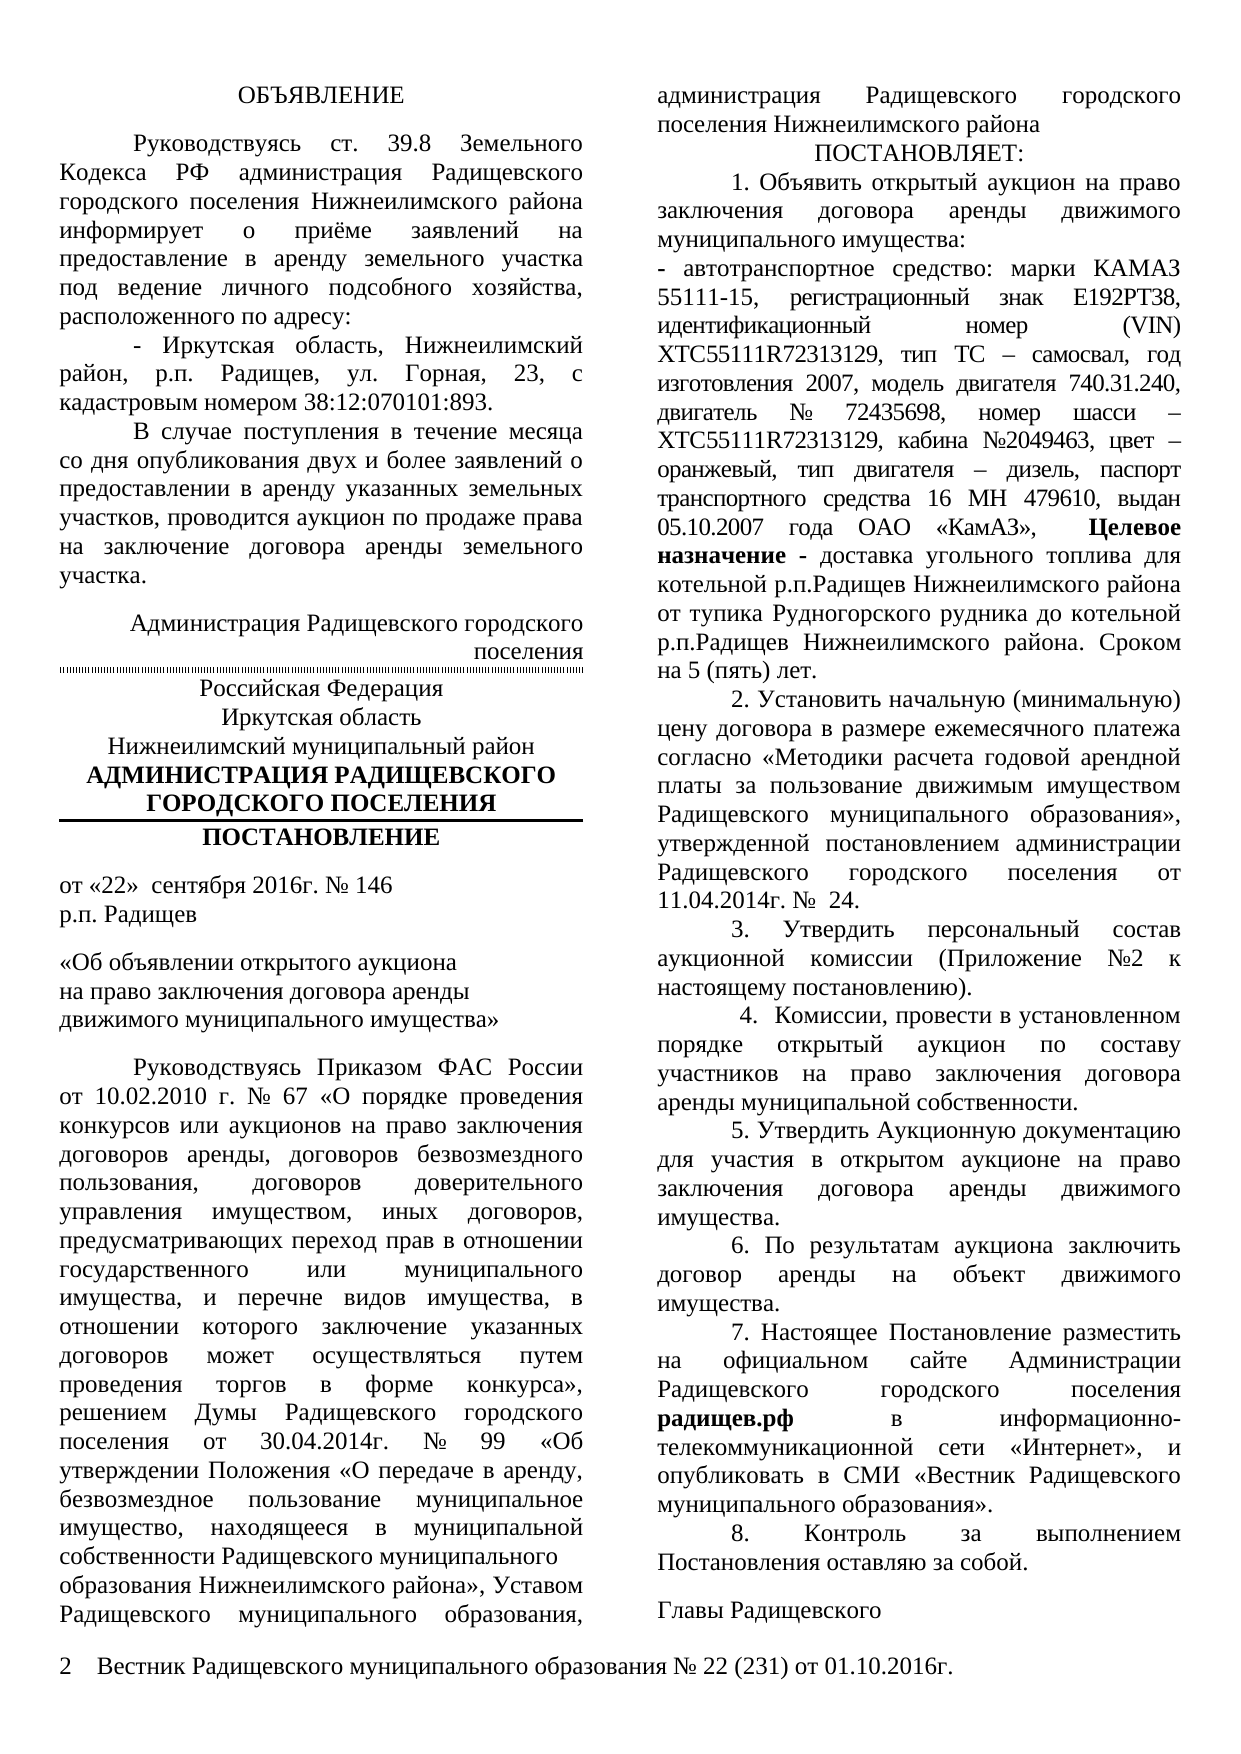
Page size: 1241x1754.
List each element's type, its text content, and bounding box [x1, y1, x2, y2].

text 2. Установить начальную (минимальную) цену договора в размере ежемесячного платежа согласно «Методики расчета годовой арендной платы за пользование движимым имуществом Радищевского муниципального образования», утвержденной постановлением администрации Радищевского городского поселения от 11.04.2014г. № 24. [657, 684, 1181, 914]
text 5. Утвердить Аукционную документацию для участия в открытом аукционе на право заключения договора аренды движимого имущества. [657, 1116, 1181, 1231]
text Руководствуясь ст. 39.8 Земельного Кодекса РФ администрация Радищевского городского поселения Нижнеилимского района информирует о приёме заявлений на предоставление в аренду земельного участка под ведение личного подсобного хозяйства, расположенного по адресу: [59, 128, 583, 330]
text 7. Настоящее Постановление разместить на официальном сайте Администрации Радищевского городского поселения радищев.рф в информационно-телекоммуникационной сети «Интернет», и опубликовать в СМИ «Вестник Радищевского муниципального образования». [657, 1317, 1181, 1518]
text АДМИНИСТРАЦИЯ РАДИЩЕВСКОГО ГОРОДСКОГО ПОСЕЛЕНИЯ [59, 760, 583, 819]
text от «22» сентября 2016г. № 146 [59, 870, 583, 899]
text Администрация Радищевского городского поселения [59, 608, 583, 673]
text образования Нижнеилимского района», Уставом Радищевского муниципального образования, администрация Радищевского городского поселения Нижнеилимского района [59, 1570, 583, 1627]
text Нижнеилимский муниципальный район [59, 731, 583, 760]
text Руководствуясь Приказом ФАС России от 10.02.2010 г. № 67 «О порядке проведения конкурсов или аукционов на право заключения договоров аренды, договоров безвозмездного пользования, договоров доверительного управления имуществом, иных договоров, предусматривающих переход прав в отношении государственного или муниципального имущества, и перечне видов имущества, в отношении которого заключение указанных договоров может осуществляться путем проведения торгов в форме конкурса», решением Думы Радищевского городского поселения от 30.04.2014г. № 99 «Об утверждении Положения «О передаче в аренду, безвозмездное пользование муниципальное имущество, находящееся в муниципальной собственности Радищевского муниципального [59, 1052, 583, 1570]
subtitle 1. Объявить открытый аукцион на право заключения договора аренды движимого муниципального имущества: [657, 167, 1181, 253]
text «Об объявлении открытого аукциона [59, 947, 583, 976]
text движимого муниципального имущества» [59, 1004, 583, 1033]
text 8. Контроль за выполнением Постановления оставляю за собой. [657, 1518, 1181, 1576]
text ОБЪЯВЛЕНИЕ [59, 81, 583, 109]
text - Иркутская область, Нижнеилимский район, р.п. Радищев, ул. Горная, 23, с кадастровым номером 38:12:070101:893. [59, 330, 583, 416]
text 3. Утвердить персональный состав аукционной комиссии (Приложение №2 к настоящему постановлению). [657, 914, 1181, 1001]
text 6. По результатам аукциона заключить договор аренды на объект движимого имущества. [657, 1231, 1181, 1317]
text образования Нижнеилимского района», Уставом Радищевского муниципального образования, администрация Радищевского городского поселения Нижнеилимского района [657, 81, 1181, 138]
text ПОСТАНОВЛЕНИЕ [59, 822, 583, 851]
text 4. Комиссии, провести в установленном порядке открытый аукцион по составу участников на право заключения договора аренды муниципальной собственности. [657, 1001, 1181, 1116]
text Главы Радищевского [657, 1595, 1181, 1623]
text Российская Федерация [59, 673, 583, 702]
text В случае поступления в течение месяца со дня опубликования двух и более заявлений о предоставлении в аренду указанных земельных участков, проводится аукцион по продаже права на заключение договора аренды земельного участка. [59, 416, 583, 588]
text на право заключения договора аренды [59, 976, 583, 1004]
text р.п. Радищев [59, 899, 583, 928]
text Иркутская область [59, 702, 583, 731]
text - автотранспортное средство: марки КАМАЗ 55111-15, регистрационный знак Е192РТ38, идентификационный номер (VIN) XTC55111R72313129, тип ТС – самосвал, год изготовления 2007, модель двигателя 740.31.240, двигатель № 72435698, номер шасси – XTC55111R72313129, кабина №2049463, цвет – оранжевый, тип двигателя – дизель, паспорт транспортного средства 16 МН 479610, выдан 05.10.2007 года ОАО «КамАЗ», Целевое назначение - доставка угольного топлива для котельной р.п.Радищев Нижнеилимского района от тупика Рудногорского рудника до котельной р.п.Радищев Нижнеилимского района. Сроком на 5 (пять) лет. [657, 253, 1181, 684]
text ПОСТАНОВЛЯЕТ: [657, 138, 1181, 167]
